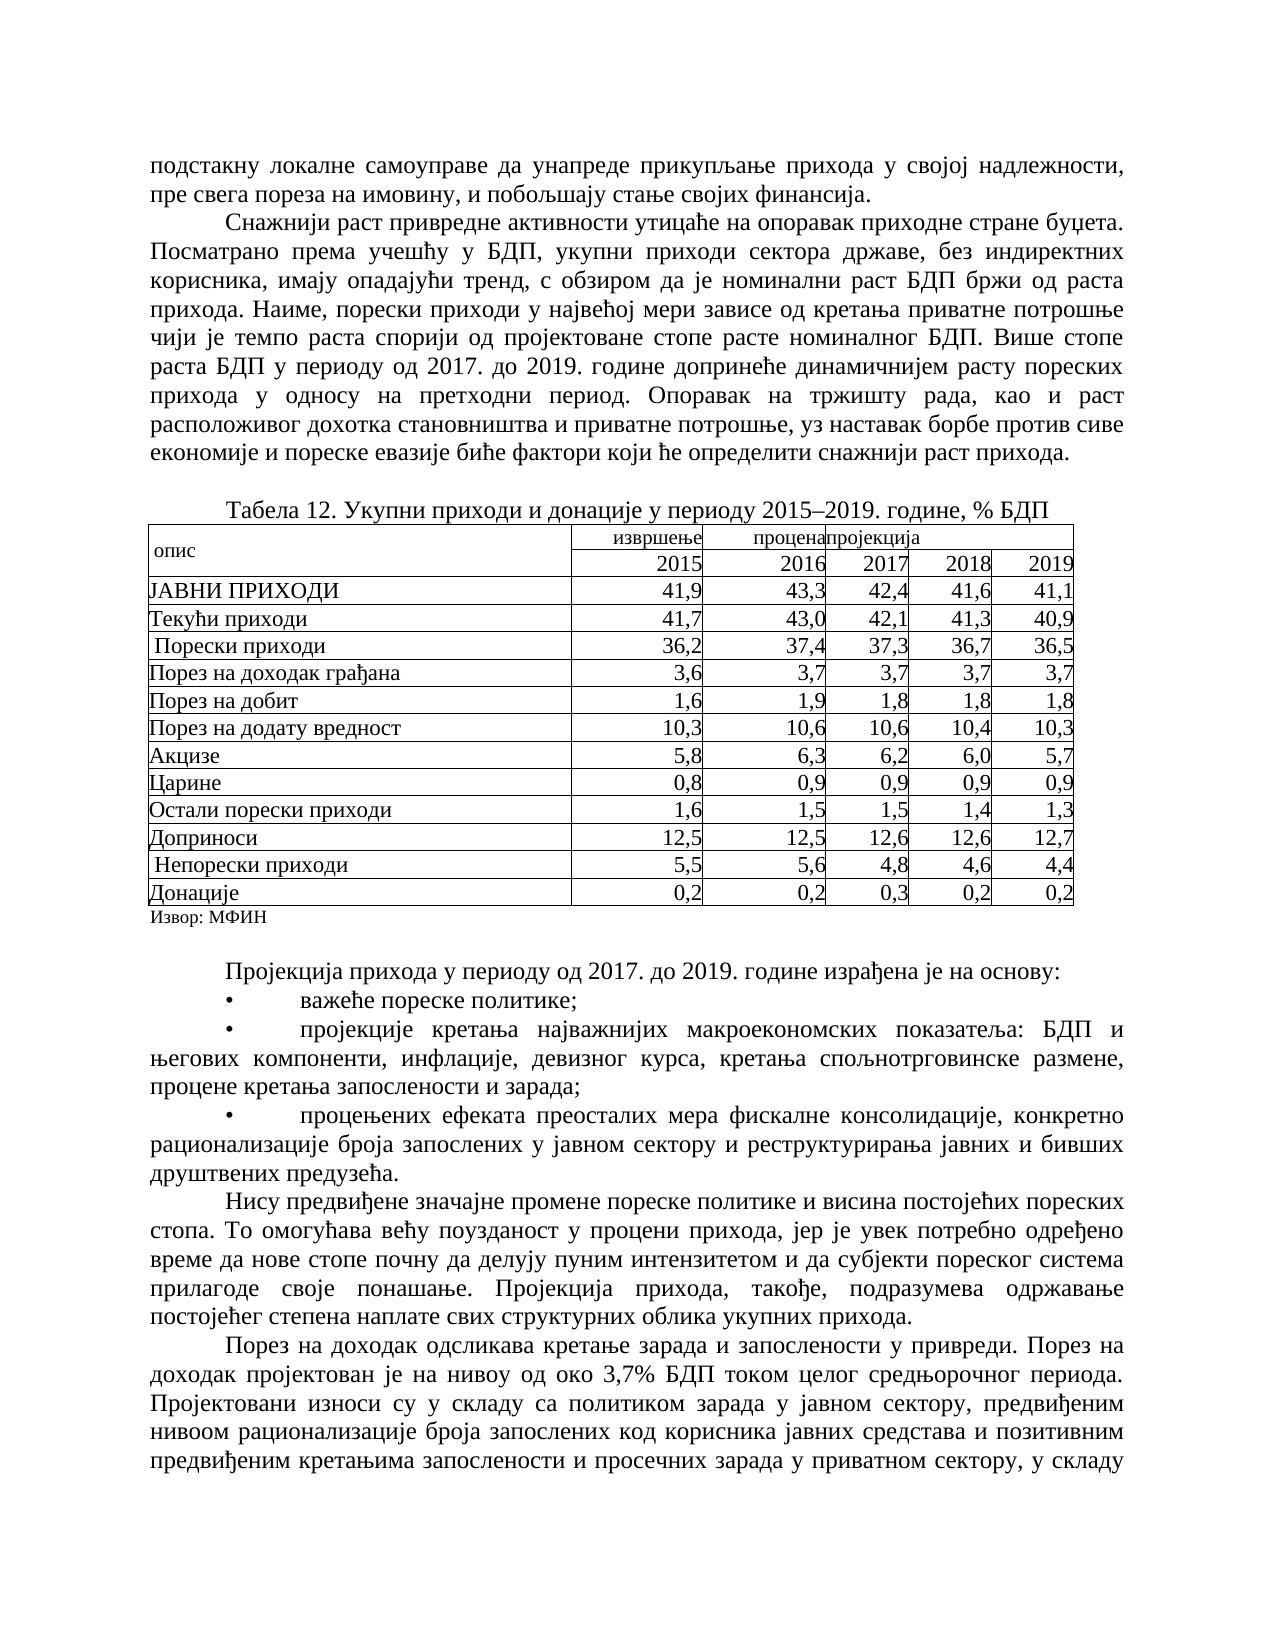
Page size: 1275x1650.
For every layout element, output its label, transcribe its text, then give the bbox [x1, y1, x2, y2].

table_cell 43,0 [703, 605, 825, 631]
text Нису предвиђене значајне промене пореске политике и висина постојећих пореских стопа. То омогућава већу поузданост у процени прихода, јер је увек потребно одређено време да нове стопе почну да делују пуним интензитетом и да субјекти пореског система прилагоде своје понашање. Пројекција прихода, такође, подразумева одржавање постојећег степена наплате свих структурних облика укупних прихода. [150, 1186, 1125, 1330]
table_cell Донације [149, 879, 571, 905]
table_cell 1,6 [572, 796, 702, 823]
table_cell 1,4 [909, 796, 991, 823]
table_cell 4,4 [992, 851, 1073, 878]
table_cell 0,9 [909, 769, 991, 795]
table_cell 4,6 [909, 851, 991, 878]
table_cell 1,8 [992, 687, 1073, 713]
table_cell 5,8 [572, 742, 702, 768]
table_header процена [703, 525, 825, 549]
table_cell 2015 [572, 550, 702, 576]
table_cell 10,6 [703, 714, 825, 741]
table_cell 0,9 [992, 769, 1073, 795]
table_cell 1,5 [703, 796, 825, 823]
table_header опис [149, 525, 571, 576]
table_cell 12,6 [826, 824, 908, 850]
table_cell 41,1 [992, 577, 1073, 604]
table_cell 1,8 [909, 687, 991, 713]
text Извор: МФИН [150, 906, 1125, 928]
table_cell Порез на доходак грађана [149, 660, 571, 686]
table_cell 6,2 [826, 742, 908, 768]
table_cell 10,6 [826, 714, 908, 741]
table_cell 10,4 [909, 714, 991, 741]
table_cell ЈАВНИ ПРИХОДИ [149, 577, 571, 604]
table_cell Текући приходи [149, 605, 571, 631]
table_cell 37,3 [826, 632, 908, 658]
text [150, 150, 1125, 207]
table_cell 1,5 [826, 796, 908, 823]
table_cell 2018 [909, 550, 991, 576]
table_cell 1,8 [826, 687, 908, 713]
table_cell 0,3 [826, 879, 908, 905]
table_cell 2016 [703, 550, 825, 576]
text Пројекција прихода у периоду од 2017. до 2019. године израђена је на основу: [150, 956, 1125, 985]
table_cell Остали порески приходи [149, 796, 571, 823]
table_cell 41,3 [909, 605, 991, 631]
table_cell 2017 [826, 550, 908, 576]
table_cell 41,6 [909, 577, 991, 604]
table_cell 0,2 [909, 879, 991, 905]
table_cell 42,1 [826, 605, 908, 631]
table_cell Порез на добит [149, 687, 571, 713]
text Снажнији раст привредне активности утицаће на опоравак приходне стране буџета. Посматрано према учешћу у БДП, укупни приходи сектора државе, без индиректних корисника, имају опадајући тренд, с обзиром да је номинални раст БДП бржи од раста прихода. Наиме, порески приходи у највећој мери зависе од кретања приватне потрошње чији је темпо раста спорији од пројектоване стопе расте номиналног БДП. Више стопе раста БДП у периоду од 2017. до 2019. године допринеће динамичнијем расту пореских прихода у односу на претходни период. Опоравак на тржишту рада, као и раст расположивог дохотка становништва и приватне потрошње, уз наставак борбе против сиве економије и пореске евазије биће фактори који ће определити снажнији раст прихода. [150, 207, 1125, 466]
table_cell 6,3 [703, 742, 825, 768]
table_cell Порез на додату вредност [149, 714, 571, 741]
table_cell 36,7 [909, 632, 991, 658]
table_cell 3,7 [909, 660, 991, 686]
table_cell 40,9 [992, 605, 1073, 631]
table_cell 1,6 [572, 687, 702, 713]
table_cell Акцизе [149, 742, 571, 768]
table_cell 0,9 [826, 769, 908, 795]
table_cell 0,2 [992, 879, 1073, 905]
table_cell 0,9 [703, 769, 825, 795]
table_cell 12,7 [992, 824, 1073, 850]
table_cell 3,7 [703, 660, 825, 686]
table_cell 41,9 [572, 577, 702, 604]
table_cell 0,8 [572, 769, 702, 795]
table_cell 1,9 [703, 687, 825, 713]
table_cell 12,5 [572, 824, 702, 850]
table_header извршење [572, 525, 702, 549]
table_cell 37,4 [703, 632, 825, 658]
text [150, 1330, 1125, 1474]
table_cell 5,6 [703, 851, 825, 878]
list важеће пореске политике; [150, 985, 1125, 1014]
table_cell 6,0 [909, 742, 991, 768]
table_cell 0,2 [572, 879, 702, 905]
table_cell Доприноси [149, 824, 571, 850]
table_cell 12,5 [703, 824, 825, 850]
table_cell 2019 [992, 550, 1073, 576]
list процењених ефеката преосталих мера фискалне консолидације, конкретно рационализације броја запослених у јавном сектору и реструктурирања јавних и бивших друштвених предузећа. [150, 1100, 1125, 1186]
table_cell 0,2 [703, 879, 825, 905]
table_cell 12,6 [909, 824, 991, 850]
table_cell 42,4 [826, 577, 908, 604]
table_cell 3,7 [992, 660, 1073, 686]
table_cell 41,7 [572, 605, 702, 631]
table_cell Порески приходи [149, 632, 571, 658]
table_cell 36,5 [992, 632, 1073, 658]
table_cell 5,5 [572, 851, 702, 878]
table_cell 10,3 [992, 714, 1073, 741]
table_cell Непорески приходи [149, 851, 571, 878]
table_cell 3,6 [572, 660, 702, 686]
table_cell 10,3 [572, 714, 702, 741]
text Табела 12. Укупни приходи и донације у периоду 2015–2019. године, % БДП [150, 495, 1125, 524]
table_cell 5,7 [992, 742, 1073, 768]
table_cell 4,8 [826, 851, 908, 878]
list пројекције кретања најважнијих макроекономских показатеља: БДП и његових компоненти, инфлације, девизног курса, кретања спољнотрговинске размене, процене кретања запослености и зарада; [150, 1014, 1125, 1100]
table_header пројекција [826, 525, 1073, 549]
table_cell 36,2 [572, 632, 702, 658]
table_cell 43,3 [703, 577, 825, 604]
table_cell 3,7 [826, 660, 908, 686]
table_cell 1,3 [992, 796, 1073, 823]
table_cell Царине [149, 769, 571, 795]
